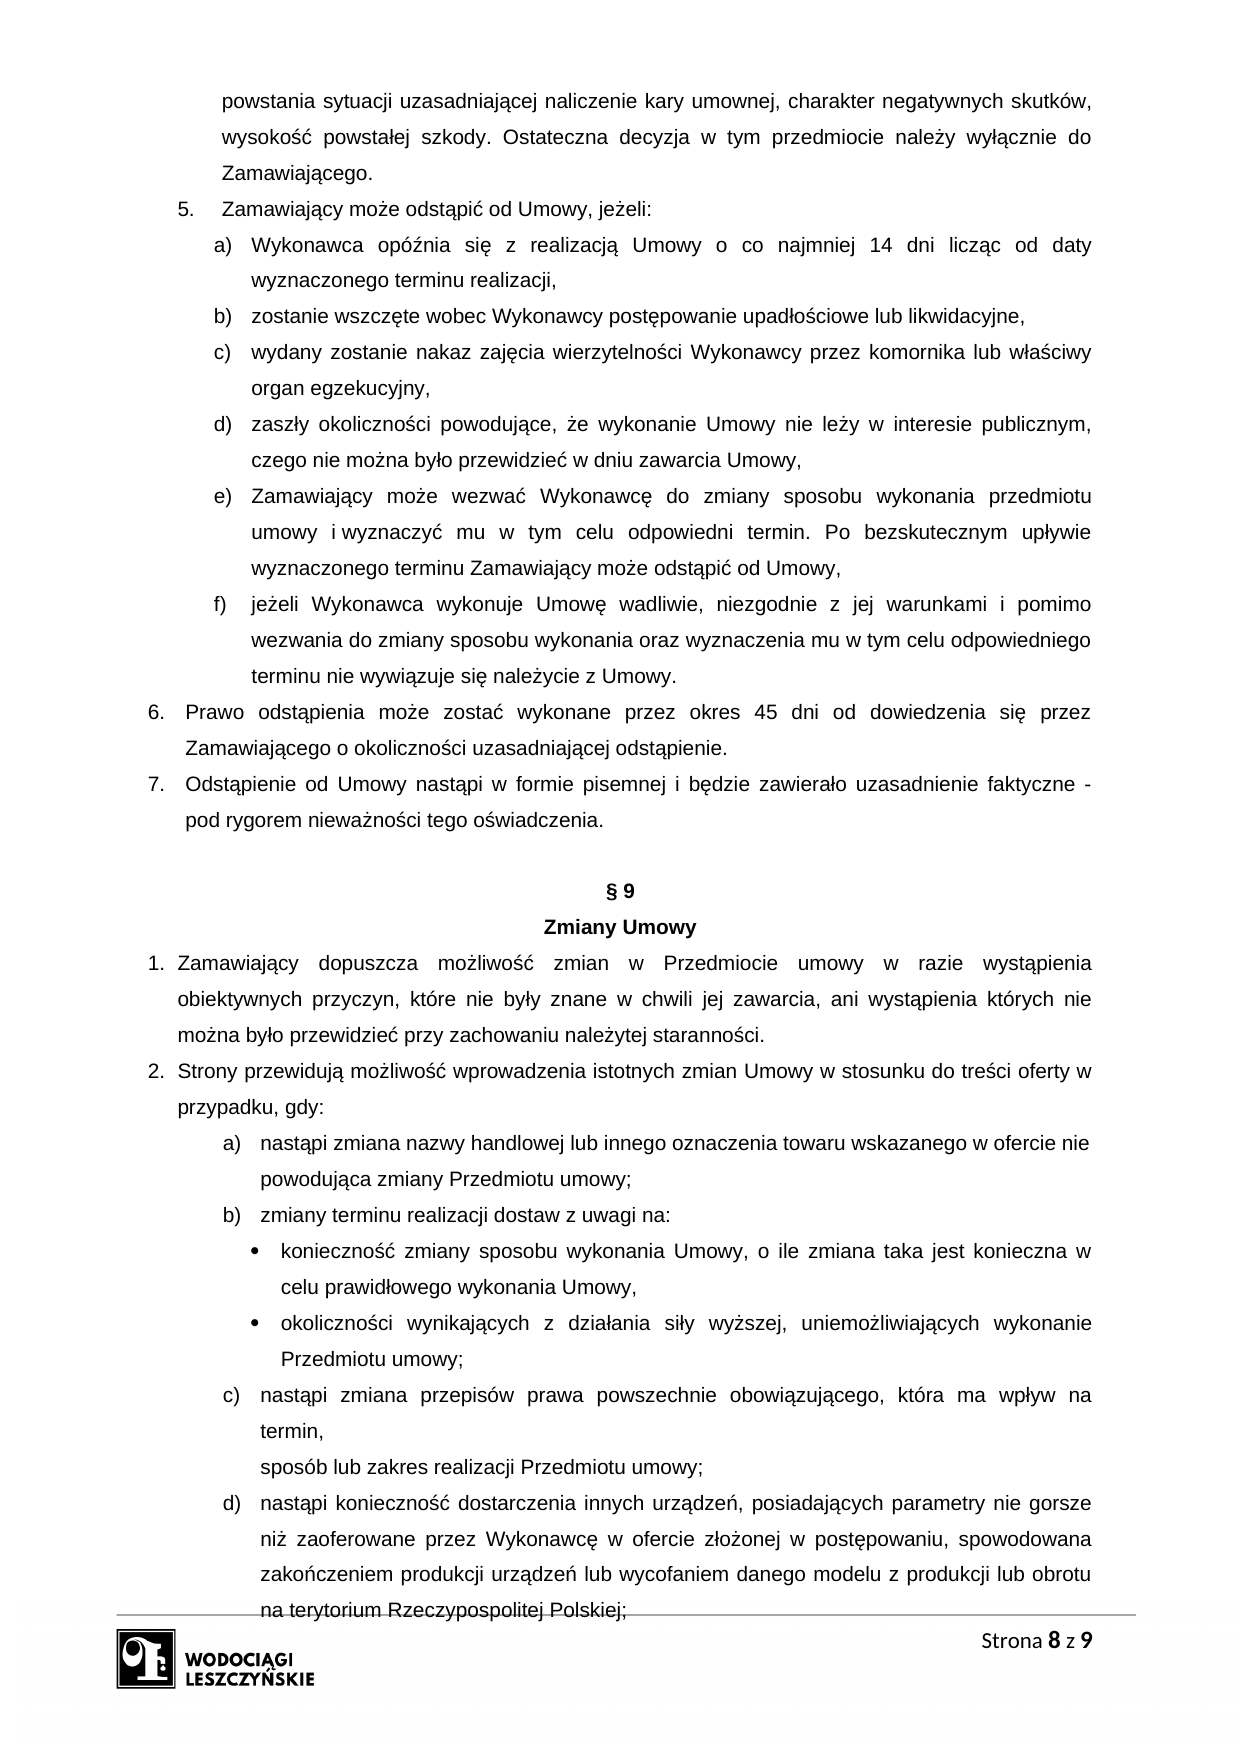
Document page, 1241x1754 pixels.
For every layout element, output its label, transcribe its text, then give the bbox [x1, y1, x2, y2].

list sposób lub zakres realizacji Przedmiotu umowy; [260, 1454, 1093, 1478]
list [177, 89, 1093, 184]
list Strony przewidują możliwość wprowadzenia istotnych zmian Umowy w stosunku do treści oferty w przypadku, gdy: [148, 1059, 1093, 1119]
list Wykonawca opóźnia się z realizacją Umowy o co najmniej 14 dni licząc od daty wyznaczonego terminu realizacji, [214, 232, 1093, 292]
list Zamawiający może wezwać Wykonawcę do zmiany sposobu wykonania przedmiotu umowy i wyznaczyć mu w tym celu odpowiedni termin. Po bezskutecznym upływie wyznaczonego terminu Zamawiający może odstąpić od Umowy, [214, 484, 1093, 580]
list zostanie wszczęte wobec Wykonawcy postępowanie upadłościowe lub likwidacyjne, [214, 304, 1093, 328]
list nastąpi zmiana przepisów prawa powszechnie obowiązującego, która ma wpływ na termin, [223, 1383, 1093, 1442]
list zaszły okoliczności powodujące, że wykonanie Umowy nie leży w interesie publicznym, czego nie można było przewidzieć w dniu zawarcia Umowy, [214, 412, 1093, 472]
list Odstąpienie od Umowy nastąpi w formie pisemnej i będzie zawierało uzasadnienie faktyczne - pod rygorem nieważności tego oświadczenia. [148, 771, 1093, 831]
picture [11, 1597, 1241, 1739]
list wydany zostanie nakaz zajęcia wierzytelności Wykonawcy przez komornika lub właściwy organ egzekucyjny, [214, 340, 1093, 400]
list konieczność zmiany sposobu wykonania Umowy, o ile zmiana taka jest konieczna w celu prawidłowego wykonania Umowy, [251, 1239, 1093, 1299]
list Prawo odstąpienia może zostać wykonane przez okres 45 dni od dowiedzenia się przez Zamawiającego o okoliczności uzasadniającej odstąpienie. [148, 699, 1093, 759]
text § 9 [148, 879, 1093, 903]
text Zmiany Umowy [148, 915, 1093, 939]
list nastąpi konieczność dostarczenia innych urządzeń, posiadających parametry nie gorsze niż zaoferowane przez Wykonawcę w ofercie złożonej w postępowaniu, spowodowana zakończeniem produkcji urządzeń lub wycofaniem danego modelu z produkcji lub obrotu na terytorium Rzeczypospolitej Polskiej; [223, 1490, 1093, 1622]
list powodująca zmiany Przedmiotu umowy; [260, 1167, 1093, 1191]
list jeżeli Wykonawca wykonuje Umowę wadliwie, niezgodnie z jej warunkami i pomimo wezwania do zmiany sposobu wykonania oraz wyznaczenia mu w tym celu odpowiedniego terminu nie wywiązuje się należycie z Umowy. [214, 592, 1093, 688]
list Zamawiający może odstąpić od Umowy, jeżeli: [177, 196, 1093, 220]
list nastąpi zmiana nazwy handlowej lub innego oznaczenia towaru wskazanego w ofercie nie [223, 1131, 1093, 1155]
list zmiany terminu realizacji dostaw z uwagi na: [223, 1203, 1093, 1227]
list Zamawiający dopuszcza możliwość zmian w Przedmiocie umowy w razie wystąpienia obiektywnych przyczyn, które nie były znane w chwili jej zawarcia, ani wystąpienia których nie można było przewidzieć przy zachowaniu należytej staranności. [148, 951, 1093, 1047]
list okoliczności wynikających z działania siły wyższej, uniemożliwiających wykonanie Przedmiotu umowy; [251, 1311, 1093, 1371]
